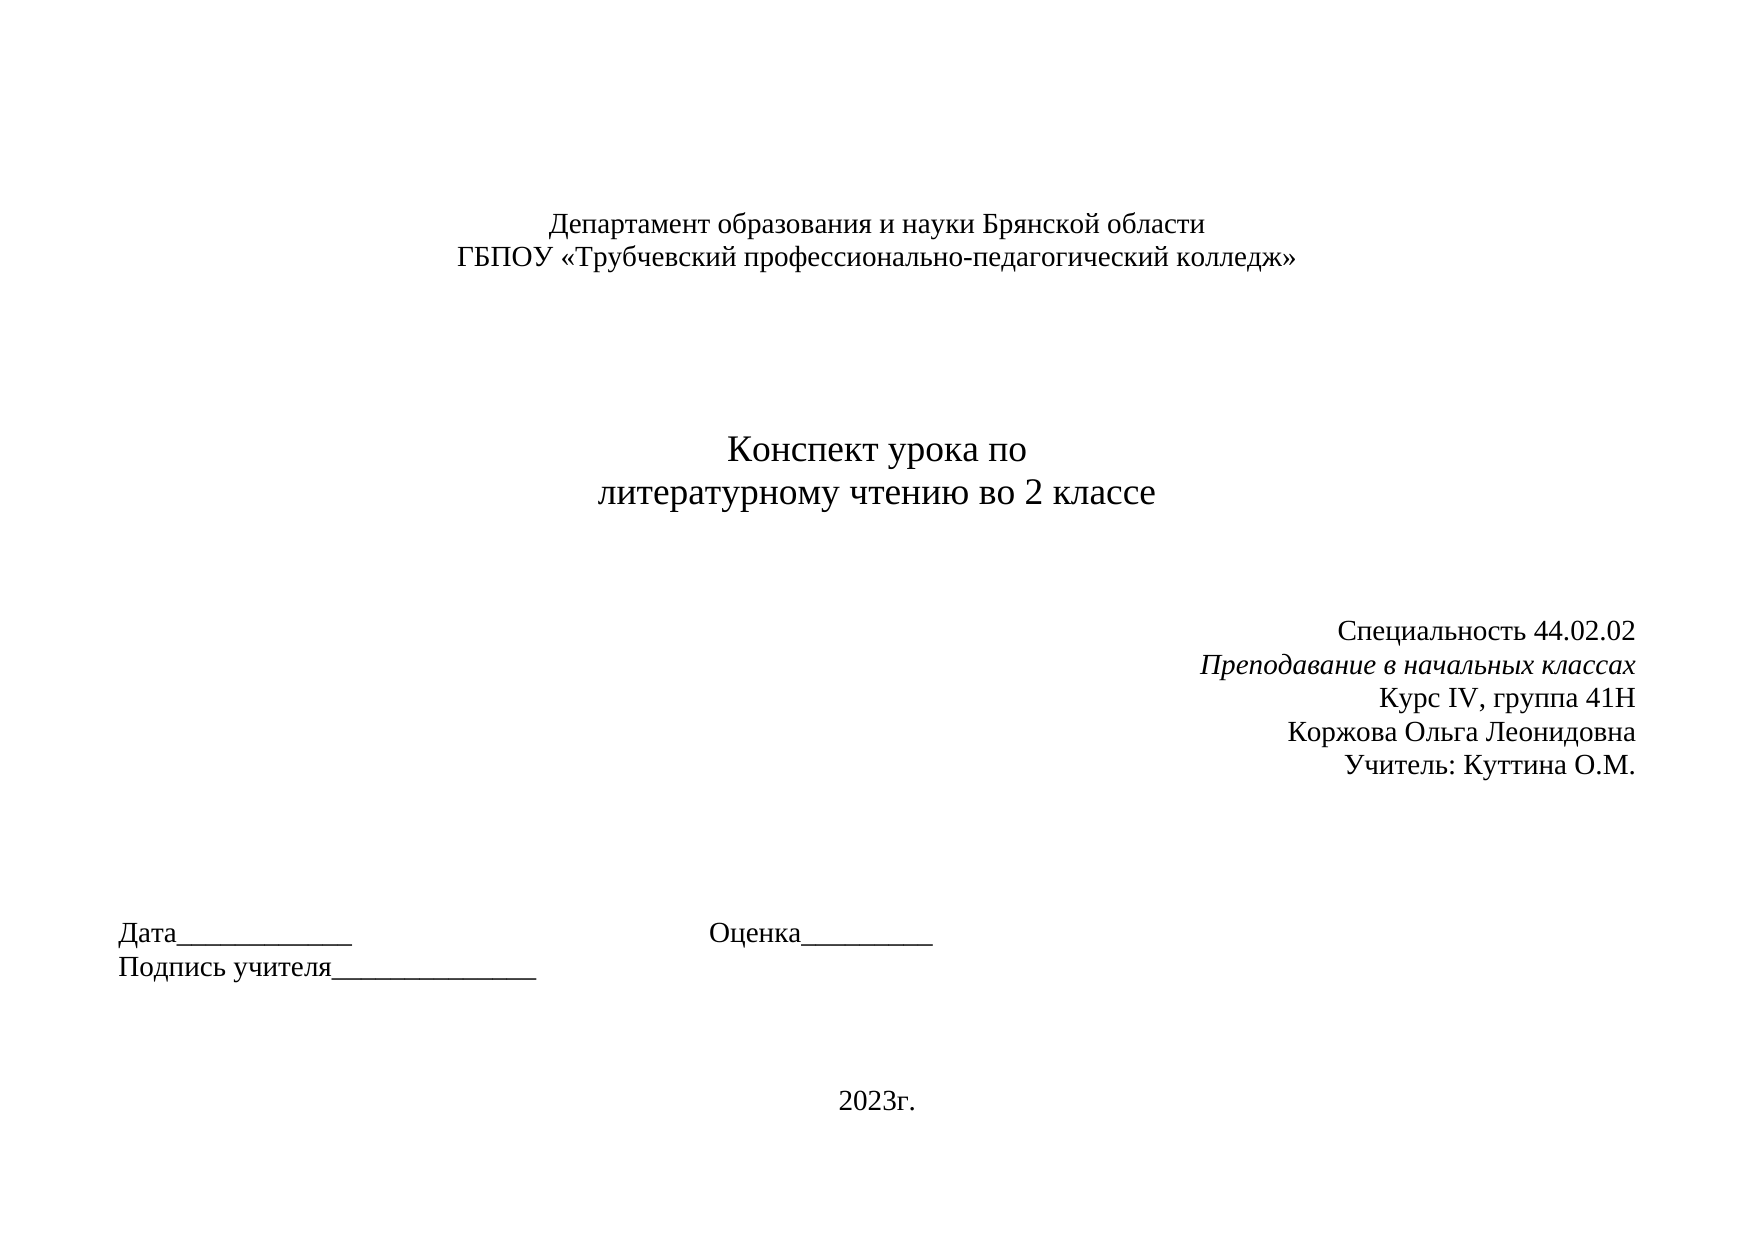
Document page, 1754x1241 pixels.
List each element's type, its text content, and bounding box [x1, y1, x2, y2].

text Конспект урока по [118, 426, 1636, 469]
text 2023г. [118, 1083, 1636, 1116]
text Коржова Ольга Леонидовна [118, 714, 1636, 747]
text ГБПОУ «Трубчевский профессионально-педагогический колледж» [118, 239, 1636, 273]
text Преподавание в начальных классах [118, 647, 1636, 680]
text Специальность 44.02.02 [118, 613, 1636, 647]
text Курс IV, группа 41Н [118, 680, 1636, 714]
text Подпись учителя______________ [118, 949, 1636, 982]
text Дата____________ Оценка_________ [118, 915, 1636, 949]
text Департамент образования и науки Брянской области [118, 206, 1636, 239]
text литературному чтению во 2 классе [118, 469, 1636, 513]
text Учитель: Куттина О.М. [118, 747, 1636, 781]
